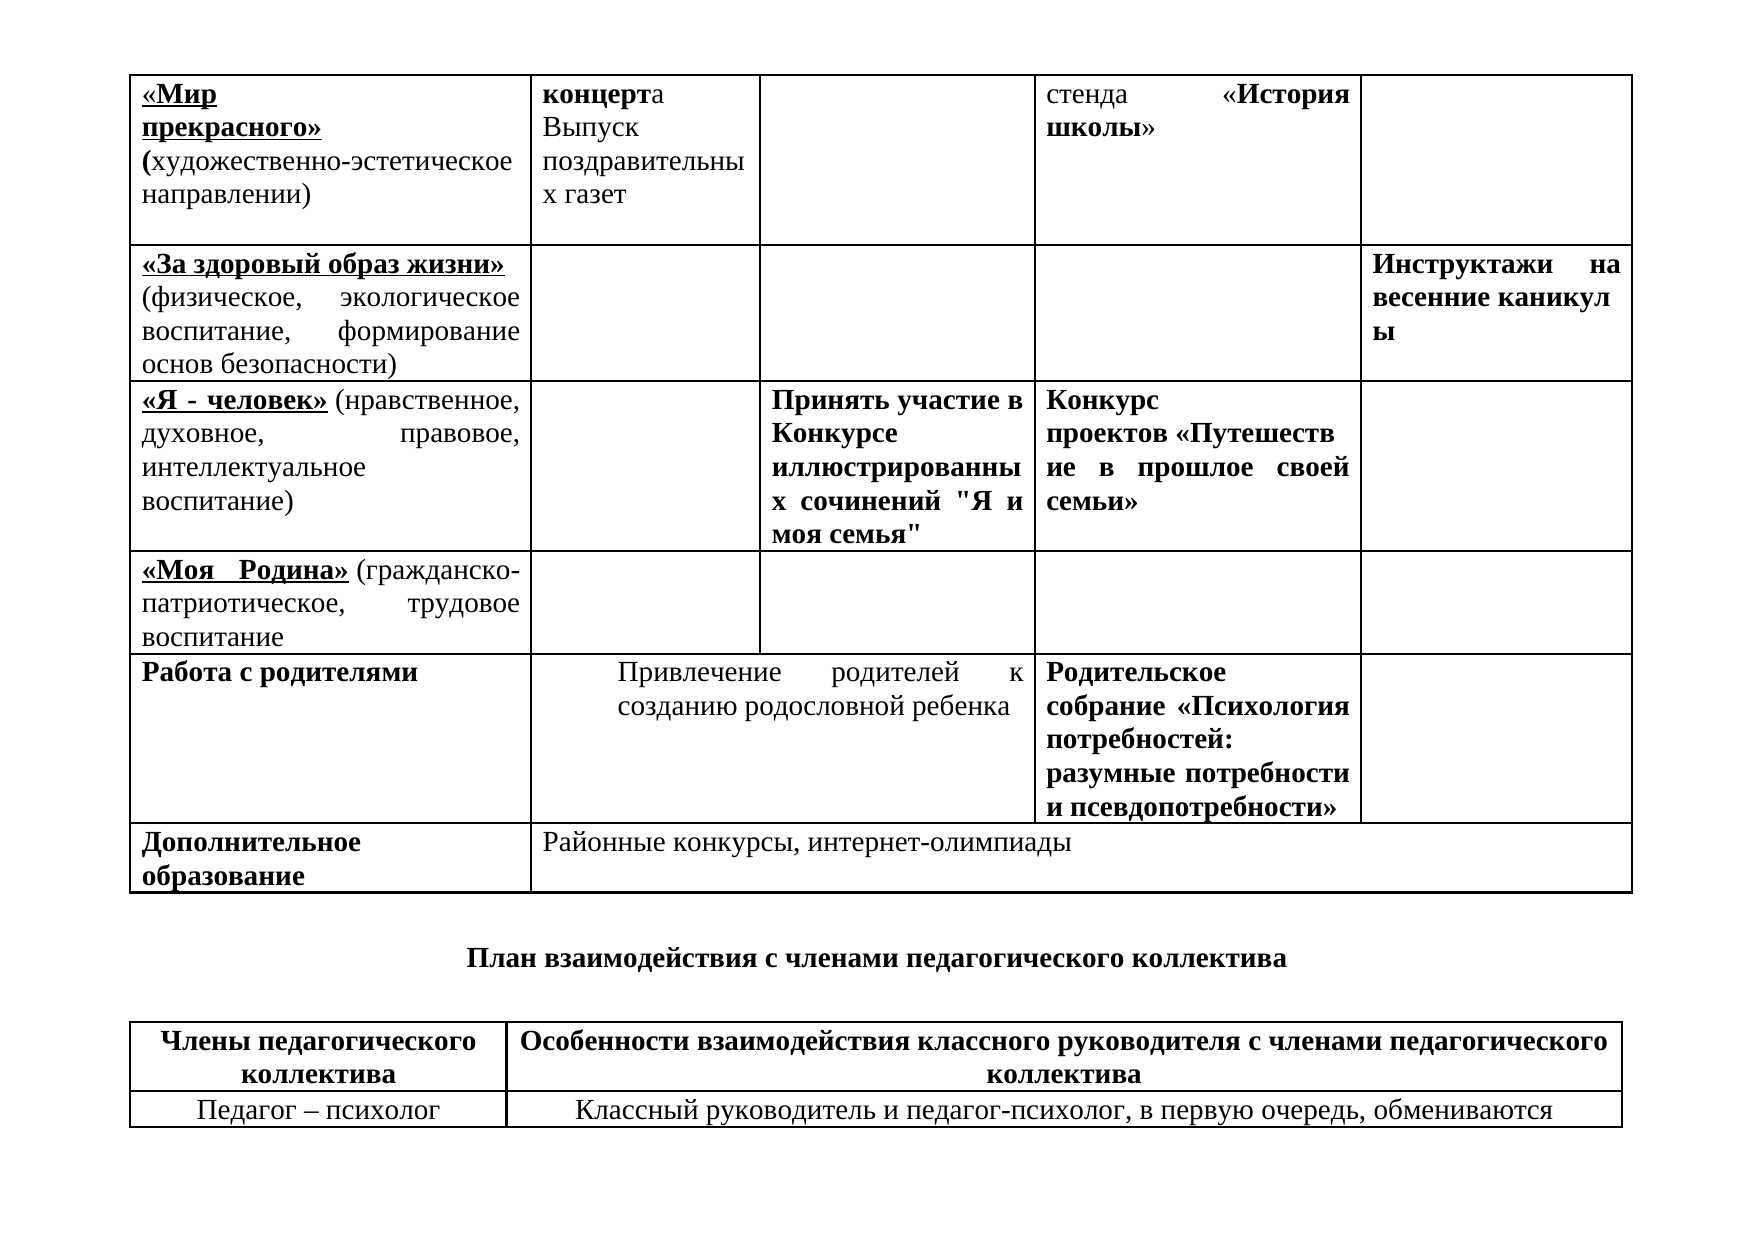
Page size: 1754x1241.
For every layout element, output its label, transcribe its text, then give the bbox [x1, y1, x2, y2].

table_cell [532, 382, 759, 550]
table_cell [761, 552, 1034, 652]
table_cell [761, 246, 1034, 380]
table_cell [1362, 655, 1631, 822]
table_cell Педагог – психолог [131, 1092, 505, 1126]
table_cell «За здоровый образ жизни» (физическое, экологическое воспитание, формирование основ безопасности) [131, 246, 530, 380]
text План взаимодействия с членами педагогического коллектива [118, 940, 1636, 974]
table_cell Привлечение родителей к созданию родословной ребенка [532, 655, 1034, 822]
table_cell [532, 552, 759, 652]
table_cell Дополнительное образование [131, 824, 530, 891]
table_cell Инструктажи на весенние каникулы [1362, 246, 1631, 380]
table_cell [1036, 246, 1360, 380]
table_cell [508, 1092, 1621, 1126]
table_cell [761, 76, 1034, 244]
table_cell [1362, 76, 1631, 244]
table_header Особенности взаимодействия классного руководителя с членами педагогического коллектива [508, 1023, 1621, 1090]
table_cell Родительское собрание «Психология потребностей: разумные потребности и псевдопотребности» [1036, 655, 1360, 822]
table_cell [532, 246, 759, 380]
table_cell «Я - человек» (нравственное, духовное, правовое, интеллектуальное воспитание) [131, 382, 530, 550]
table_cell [532, 76, 759, 244]
table_cell «Моя Родина» (гражданско-патриотическое, трудовое воспитание [131, 552, 530, 652]
table_cell [1362, 552, 1631, 652]
table_cell Принять участие в Конкурсе иллюстрированных сочинений "Я и моя семья" [761, 382, 1034, 550]
table_cell [1362, 382, 1631, 550]
table_cell [1036, 552, 1360, 652]
table_cell Конкурс проектов «Путешествие в прошлое своей семьи» [1036, 382, 1360, 550]
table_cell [131, 76, 530, 244]
table_cell Районные конкурсы, интернет-олимпиады [532, 824, 1631, 891]
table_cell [1036, 76, 1360, 244]
table_header Члены педагогического коллектива [131, 1023, 505, 1090]
table_cell Работа с родителями [131, 655, 530, 822]
